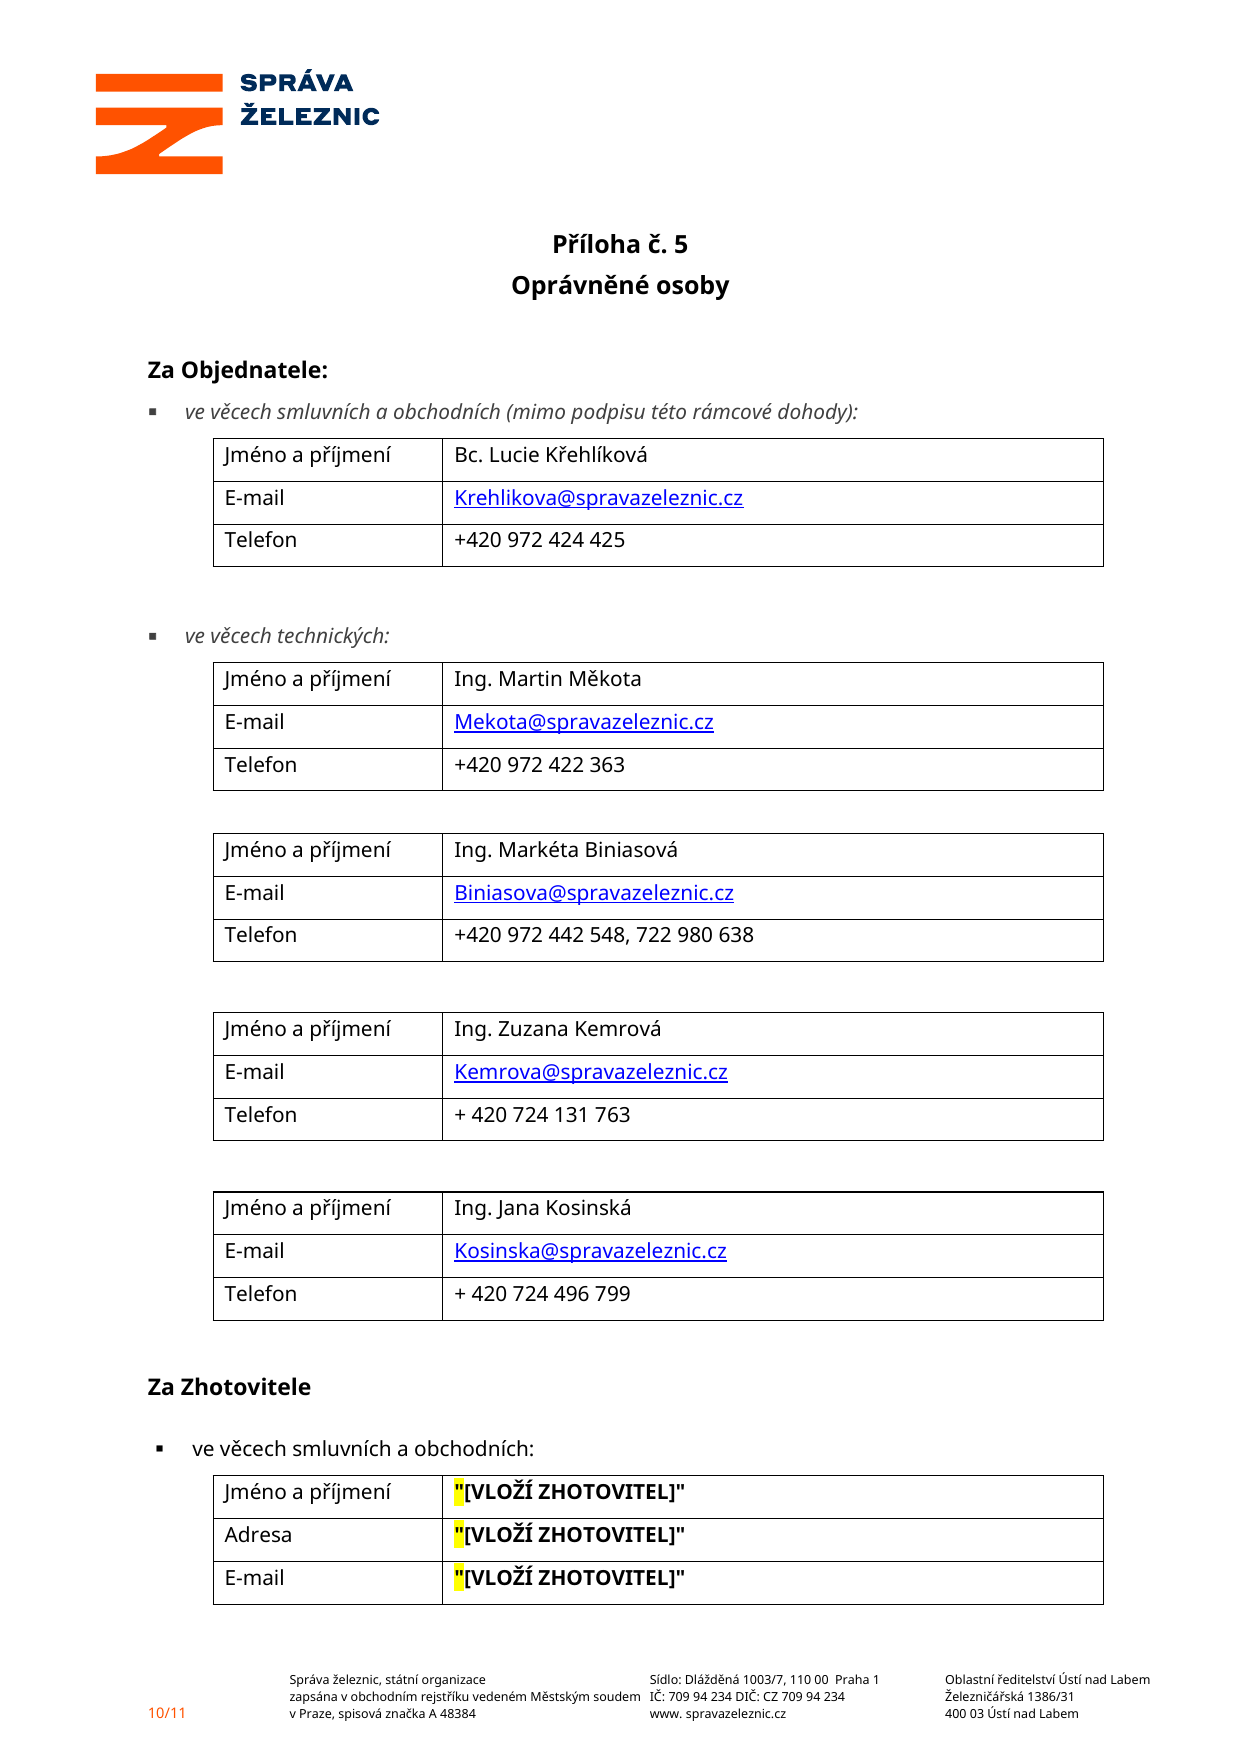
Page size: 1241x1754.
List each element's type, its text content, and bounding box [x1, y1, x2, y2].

list ve věcech smluvních a obchodních: [154, 1432, 1093, 1463]
table_cell +420 972 442 548, 722 980 638 [443, 920, 1103, 961]
table_cell +420 972 422 363 [443, 749, 1103, 790]
table_cell Kemrova@spravazeleznic.cz [443, 1056, 1103, 1098]
table_header Jméno a příjmení [214, 1193, 442, 1234]
table_cell Mekota@spravazeleznic.cz [443, 706, 1103, 748]
table_cell E-mail [214, 1562, 442, 1603]
table_cell Telefon [214, 1278, 442, 1319]
table_header Bc. Lucie Křehlíková [443, 439, 1103, 481]
table_cell Biniasova@spravazeleznic.cz [443, 877, 1103, 918]
table_cell E-mail [214, 877, 442, 918]
table_header Jméno a příjmení [214, 1013, 442, 1055]
table_cell + 420 724 131 763 [443, 1099, 1103, 1140]
text Za Objednatele: [148, 355, 1093, 384]
table_cell Telefon [214, 749, 442, 790]
table_cell Kosinska@spravazeleznic.cz [443, 1235, 1103, 1277]
table_cell E-mail [214, 482, 442, 523]
table_cell +420 972 424 425 [443, 525, 1103, 566]
table_cell Telefon [214, 920, 442, 961]
table_cell E-mail [214, 706, 442, 748]
table_header Jméno a příjmení [214, 1476, 442, 1518]
table_cell E-mail [214, 1056, 442, 1098]
table_header Jméno a příjmení [214, 834, 442, 876]
table_cell + 420 724 496 799 [443, 1278, 1103, 1319]
text Za Zhotovitele [148, 1371, 1093, 1402]
subtitle ve věcech smluvních a obchodních (mimo podpisu této rámcové dohody): [148, 396, 1093, 426]
table_cell Telefon [214, 525, 442, 566]
table_cell [443, 1519, 1103, 1561]
table_cell E-mail [214, 1235, 442, 1277]
subtitle ve věcech technických: [148, 621, 1093, 650]
table_header Ing. Zuzana Kemrová [443, 1013, 1103, 1055]
table_cell Adresa [214, 1519, 442, 1561]
text Oprávněné osoby [148, 271, 1093, 301]
table_cell [443, 1562, 1103, 1603]
table_header Ing. Markéta Biniasová [443, 834, 1103, 876]
text Příloha č. 5 [148, 230, 1093, 259]
table_header [443, 1476, 1103, 1518]
table_header Jméno a příjmení [214, 663, 442, 705]
table_cell Krehlikova@spravazeleznic.cz [443, 482, 1103, 523]
table_cell Telefon [214, 1099, 442, 1140]
table_header Ing. Jana Kosinská [443, 1193, 1103, 1234]
table_header Ing. Martin Měkota [443, 663, 1103, 705]
table_header Jméno a příjmení [214, 439, 442, 481]
